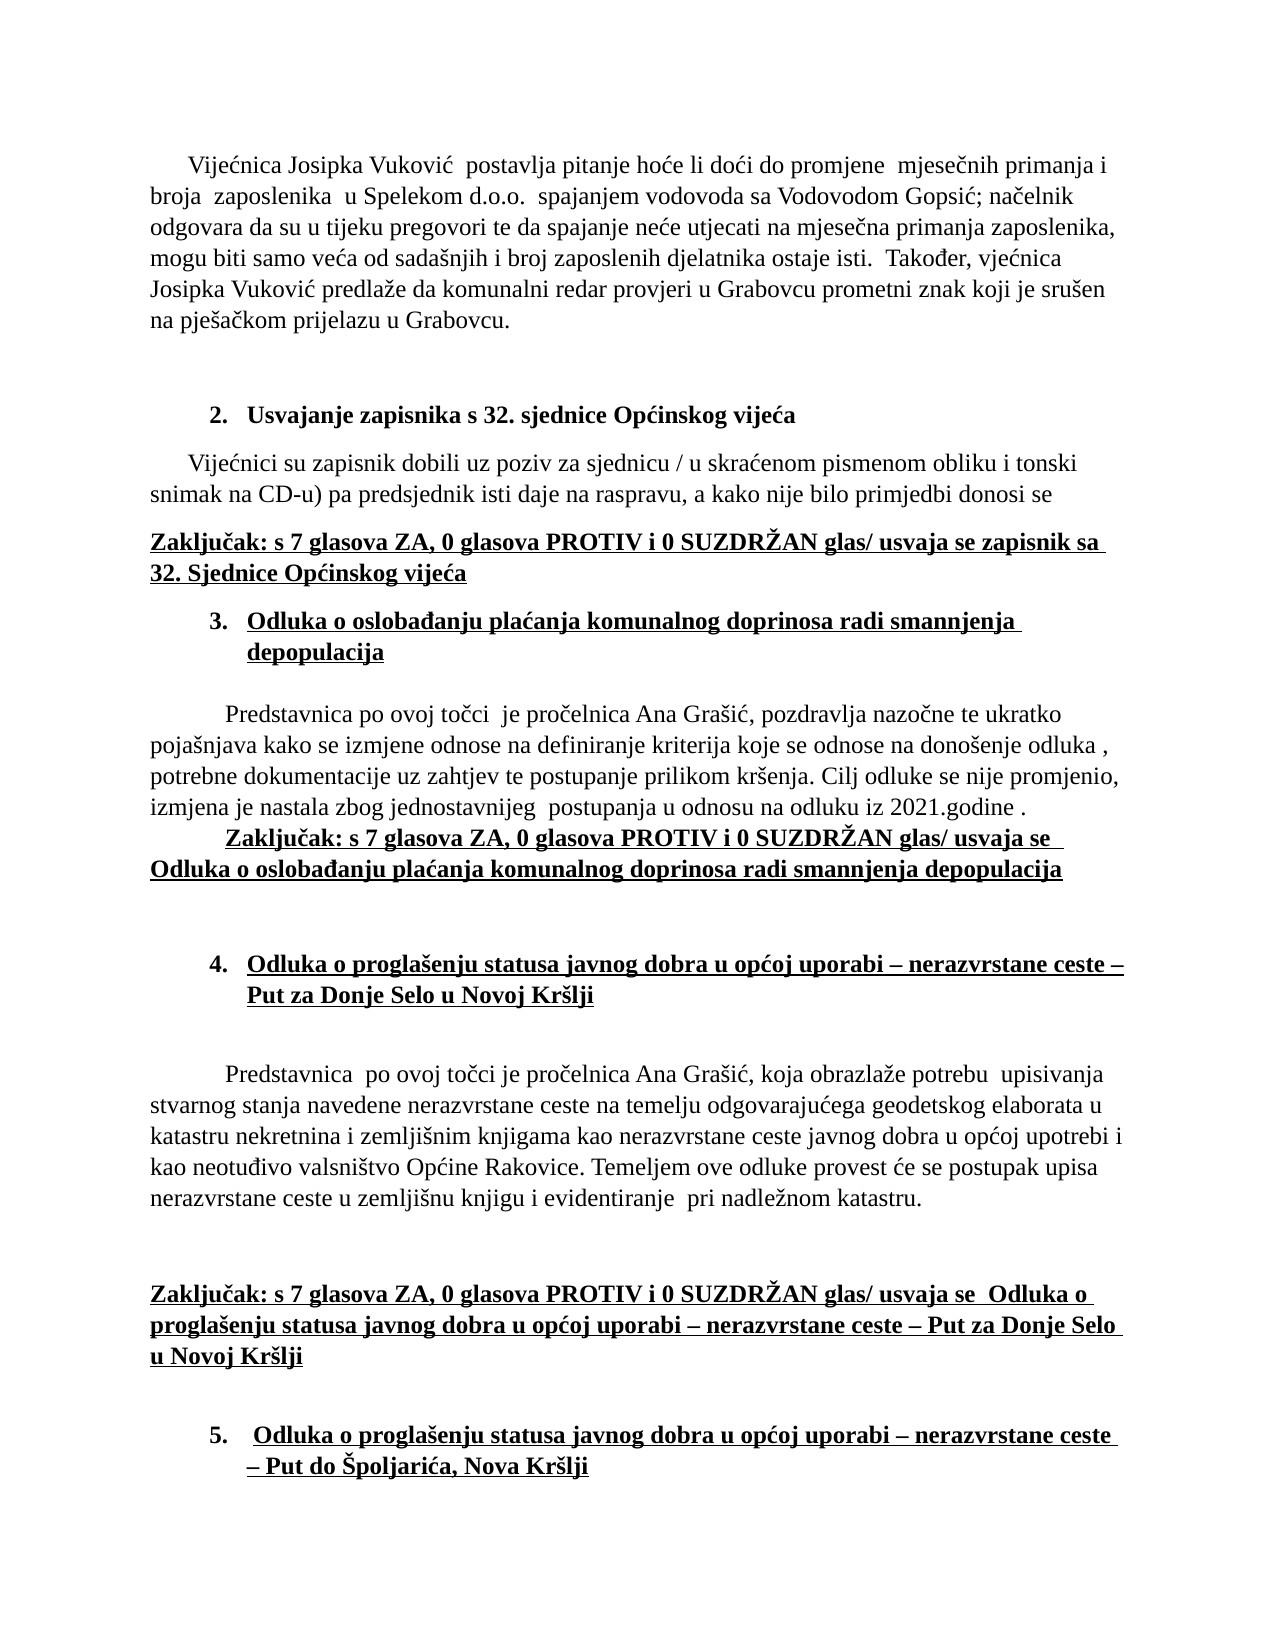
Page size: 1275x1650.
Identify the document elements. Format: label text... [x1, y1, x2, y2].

text Vijećnici su zapisnik dobili uz poziv za sjednicu / u skraćenom pismenom obliku i tonski snimak na CD-u) pa predsjednik isti daje na raspravu, a kako nije bilo primjedbi donosi se [150, 448, 1125, 508]
list Odluka o proglašenju statusa javnog dobra u općoj uporabi – nerazvrstane ceste – Put za Donje Selo u Novoj Kršlji [209, 949, 1125, 1009]
list Usvajanje zapisnika s 32. sjednice Općinskog vijeća [209, 401, 1125, 429]
text Zaključak: s 7 glasova ZA, 0 glasova PROTIV i 0 SUZDRŽAN glas/ usvaja se zapisnik sa 32. Sjednice Općinskog vijeća [150, 527, 1125, 587]
list Odluka o oslobađanju plaćanja komunalnog doprinosa radi smannjenja depopulacija [209, 606, 1125, 666]
text Predstavnica po ovoj točci je pročelnica Ana Grašić, koja obrazlaže potrebu upisivanja stvarnog stanja navedene nerazvrstane ceste na temelju odgovarajućega geodetskog elaborata u katastru nekretnina i zemljišnim knjigama kao nerazvrstane ceste javnog dobra u općoj upotrebi i kao neotuđivo valsništvo Općine Rakovice. Temeljem ove odluke provest će se postupak upisa nerazvrstane ceste u zemljišnu knjigu i evidentiranje pri nadležnom katastru. [150, 1059, 1125, 1212]
text Vijećnica Josipka Vuković postavlja pitanje hoće li doći do promjene mjesečnih primanja i broja zaposlenika u Spelekom d.o.o. spajanjem vodovoda sa Vodovodom Gopsić; načelnik odgovara da su u tijeku pregovori te da spajanje neće utjecati na mjesečna primanja zaposlenika, mogu biti samo veća od sadašnjih i broj zaposlenih djelatnika ostaje isti. Također, vjećnica Josipka Vuković predlaže da komunalni redar provjeri u Grabovcu prometni znak koji je srušen na pješačkom prijelazu u Grabovcu. [150, 150, 1125, 334]
list Odluka o proglašenju statusa javnog dobra u općoj uporabi – nerazvrstane ceste – Put do Špoljarića, Nova Kršlji [209, 1420, 1125, 1479]
list Predstavnica po ovoj točci je pročelnica Ana Grašić, pozdravlja nazočne te ukratko [225, 699, 1125, 728]
text pojašnjava kako se izmjene odnose na definiranje kriterija koje se odnose na donošenje odluka , potrebne dokumentacije uz zahtjev te postupanje prilikom kršenja. Cilj odluke se nije promjenio, izmjena je nastala zbog jednostavnijeg postupanja u odnosu na odluku iz 2021.godine . [150, 730, 1125, 821]
text Zaključak: s 7 glasova ZA, 0 glasova PROTIV i 0 SUZDRŽAN glas/ usvaja se Odluka o oslobađanju plaćanja komunalnog doprinosa radi smannjenja depopulacija [150, 823, 1125, 883]
text Zaključak: s 7 glasova ZA, 0 glasova PROTIV i 0 SUZDRŽAN glas/ usvaja se Odluka o proglašenju statusa javnog dobra u općoj uporabi – nerazvrstane ceste – Put za Donje Selo u Novoj Kršlji [150, 1279, 1125, 1370]
